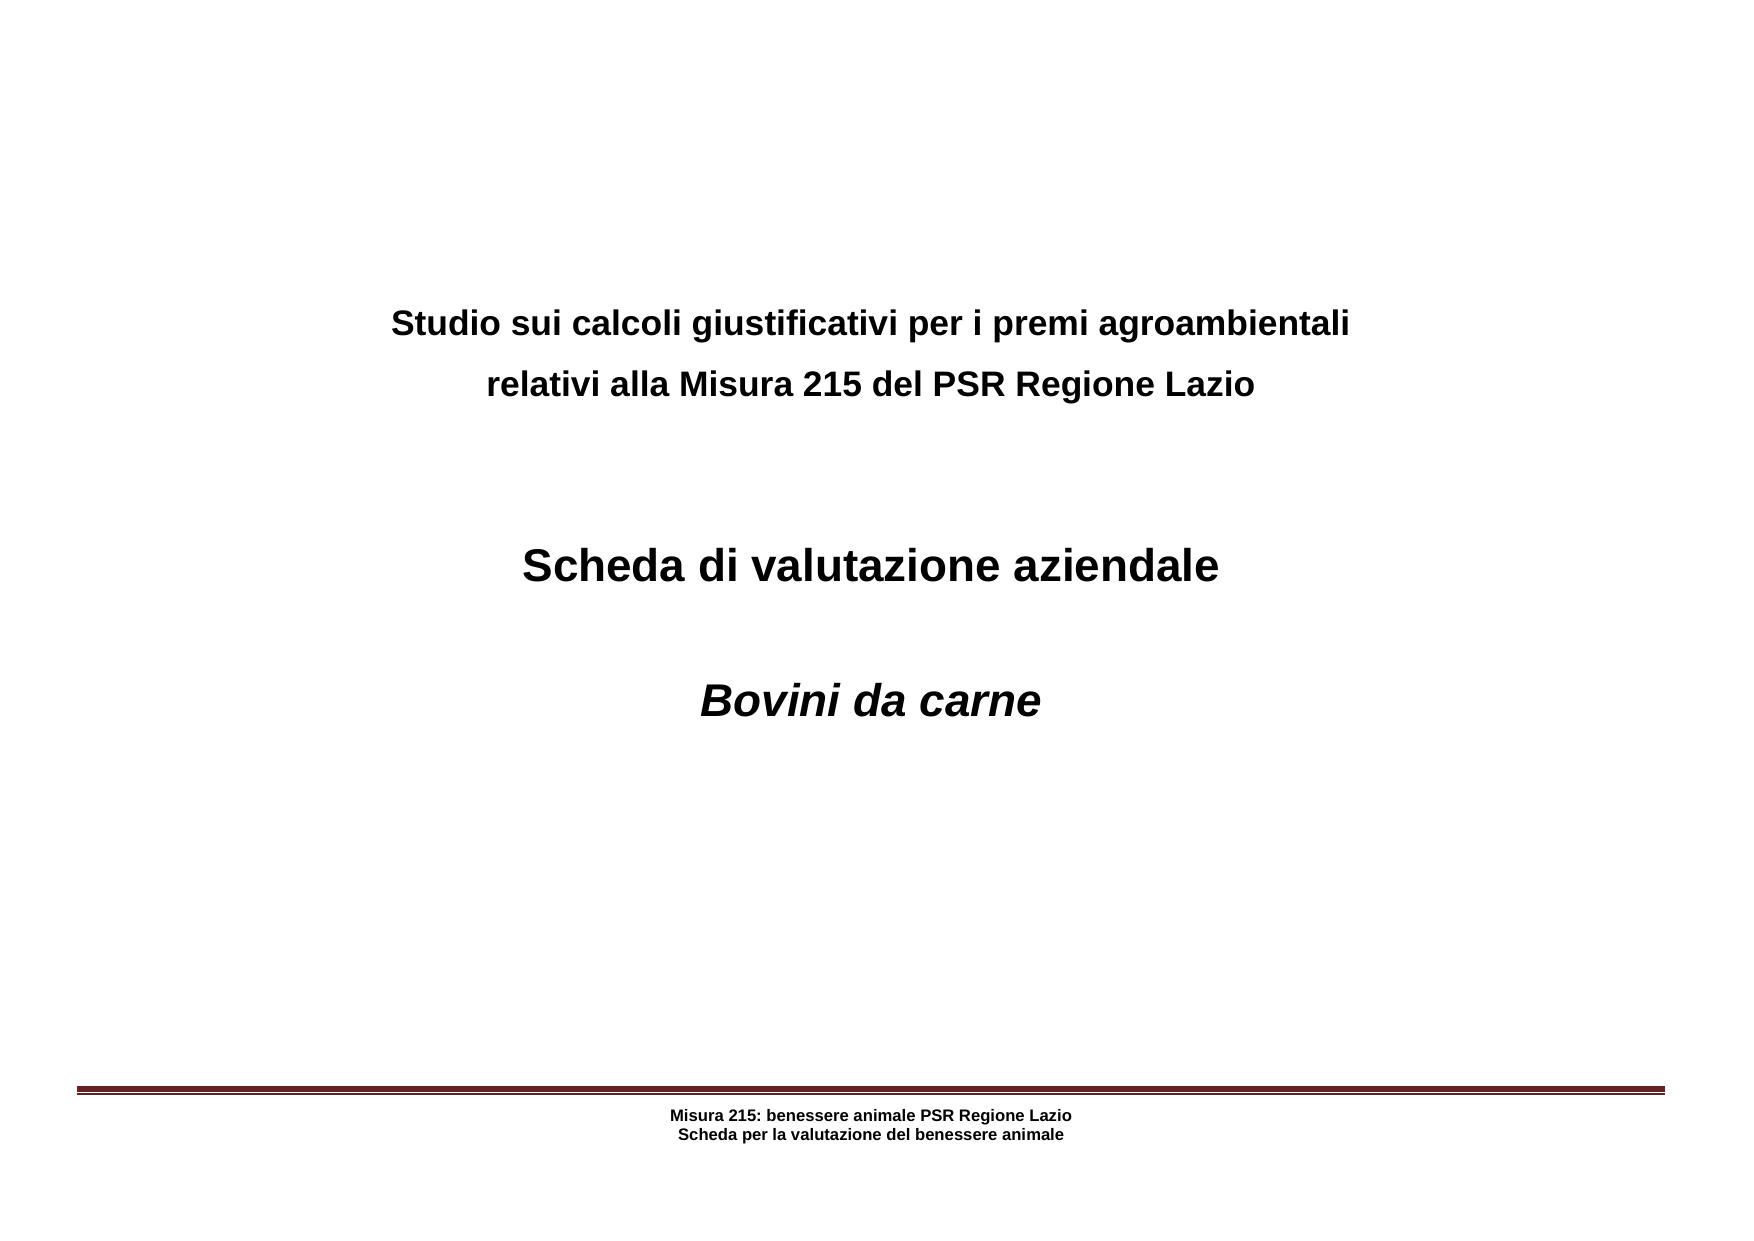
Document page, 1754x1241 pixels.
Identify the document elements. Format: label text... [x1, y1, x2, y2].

text Scheda di valutazione aziendale [77, 539, 1665, 592]
text relativi alla Misura 215 del PSR Regione Lazio [77, 363, 1665, 404]
text Studio sui calcoli giustificativi per i premi agroambientali [77, 302, 1665, 343]
text Bovini da carne [77, 673, 1665, 726]
